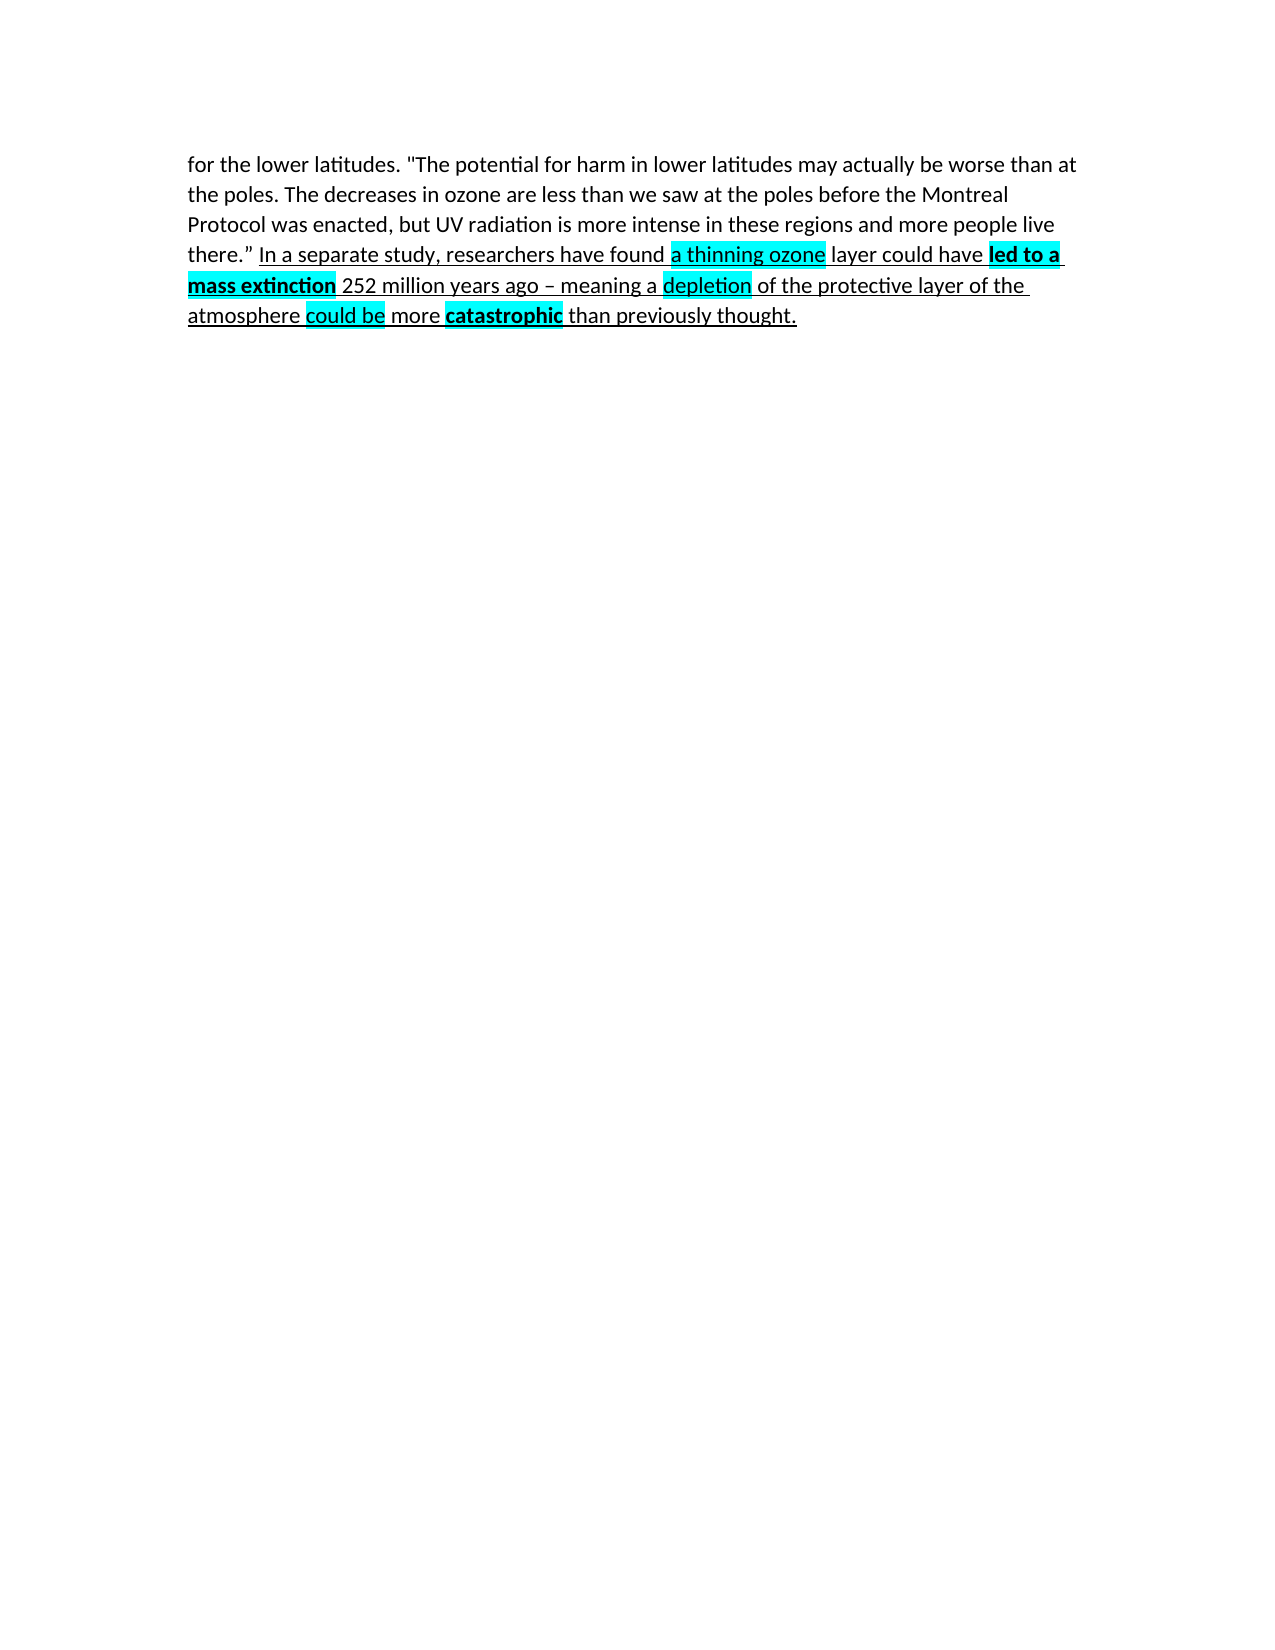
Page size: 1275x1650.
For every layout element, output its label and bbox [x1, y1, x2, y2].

text [187, 150, 1087, 329]
